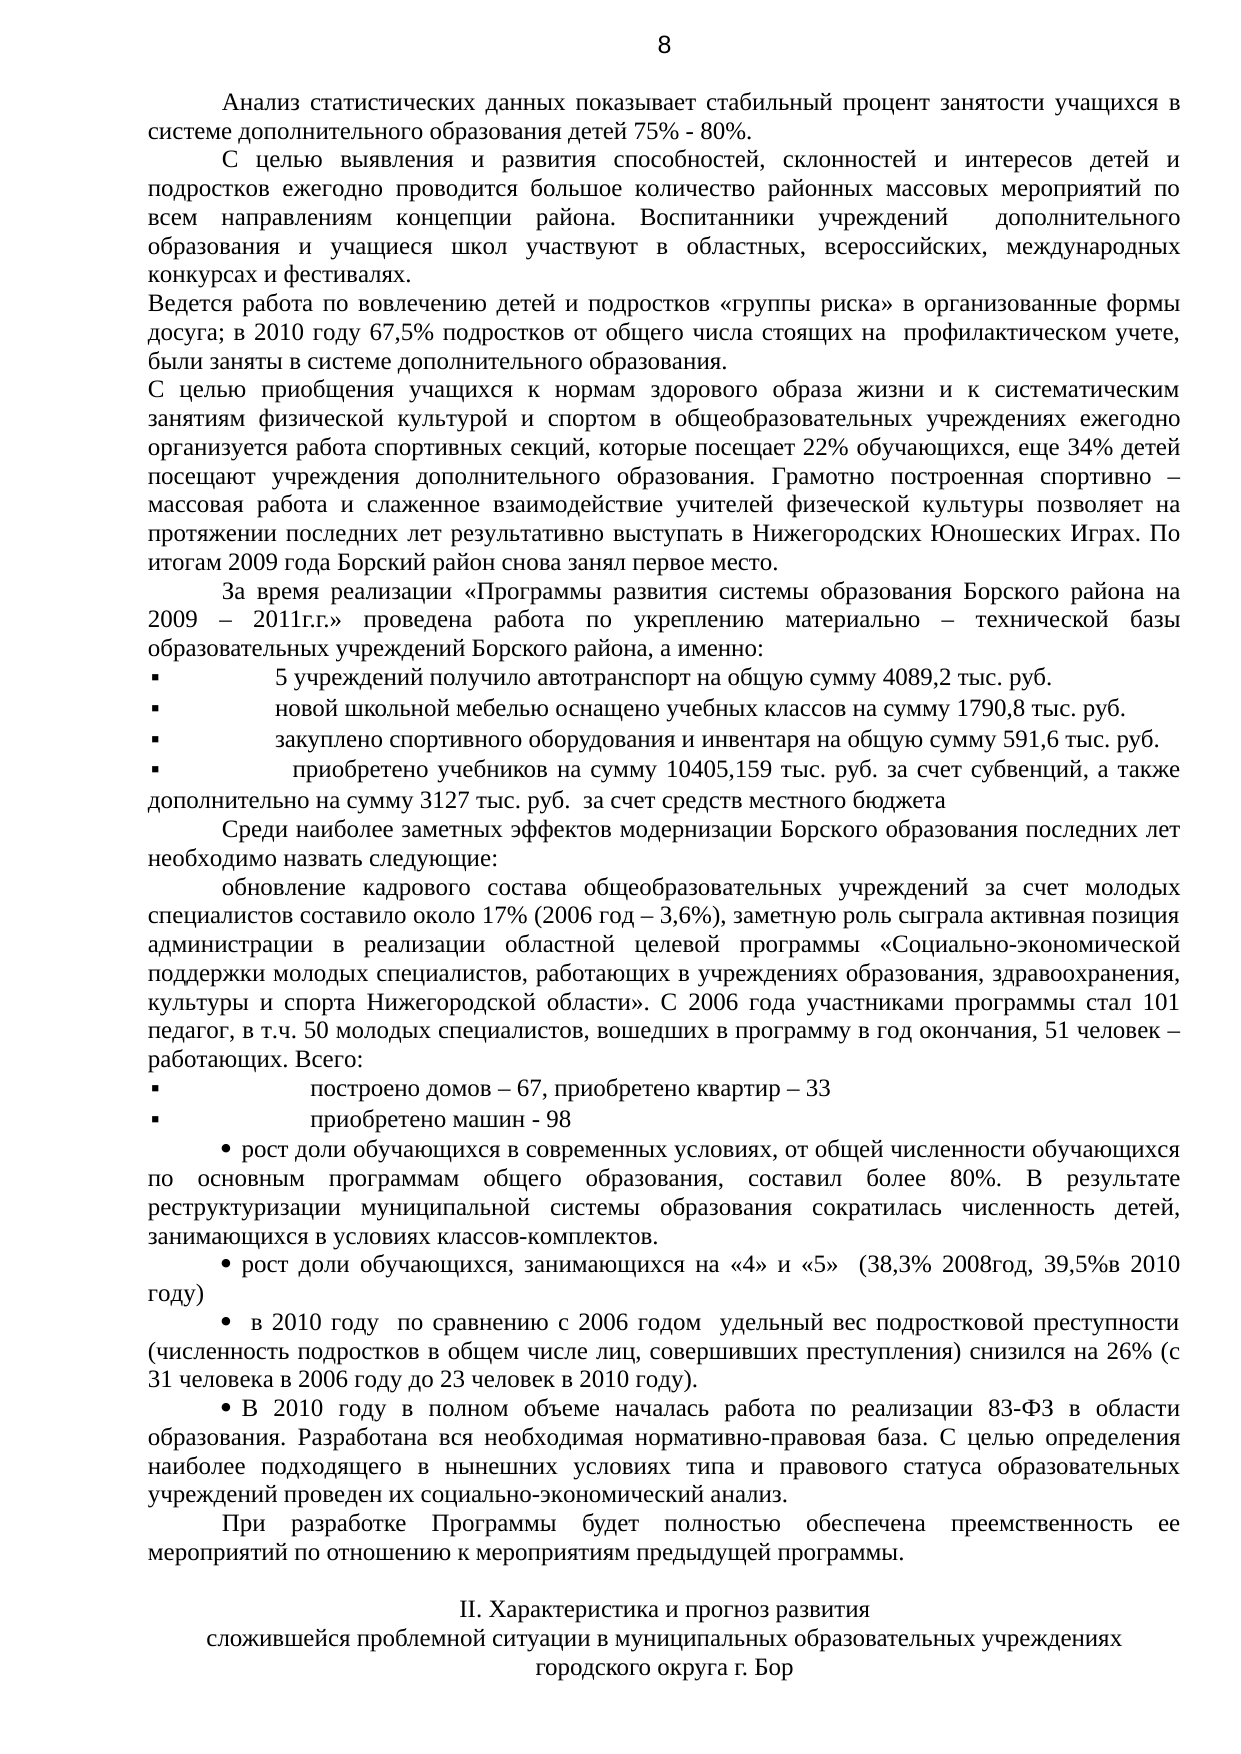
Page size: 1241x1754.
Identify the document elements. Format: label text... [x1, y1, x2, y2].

text За время реализации «Программы развития системы образования Борского района на 2009 – 2011г.г.» проведена работа по укреплению материально – технической базы образовательных учреждений Борского района, а именно: [148, 576, 1181, 662]
list рост доли обучающихся, занимающихся на «4» и «5» (38,3% 2008год, 39,5%в 2010 году) [148, 1249, 1181, 1307]
text Среди наиболее заметных эффектов модернизации Борского образования последних лет необходимо назвать следующие: [148, 814, 1181, 872]
text Анализ статистических данных показывает стабильный процент занятости учащихся в системе дополнительного образования детей 75% - 80%. [148, 87, 1181, 144]
text сложившейся проблемной ситуации в муниципальных образовательных учреждениях городского округа г. Бор [148, 1623, 1181, 1681]
list приобретено учебников на сумму 10405,159 тыс. руб. за счет субвенций, а также дополнительно на сумму 3127 тыс. руб. за счет средств местного бюджета [148, 754, 1181, 814]
list закуплено спортивного оборудования и инвентаря на общую сумму 591,6 тыс. руб. [148, 724, 1181, 754]
list новой школьной мебелью оснащено учебных классов на сумму 1790,8 тыс. руб. [148, 693, 1181, 724]
list 5 учреждений получило автотранспорт на общую сумму 4089,2 тыс. руб. [148, 662, 1181, 693]
list построено домов – 67, приобретено квартир – 33 [148, 1073, 1181, 1104]
text II. Характеристика и прогноз развития [148, 1594, 1181, 1623]
text С целью выявления и развития способностей, склонностей и интересов детей и подростков ежегодно проводится большое количество районных массовых мероприятий по всем направлениям концепции района. Воспитанники учреждений дополнительного образования и учащиеся школ участвуют в областных, всероссийских, международных конкурсах и фестивалях. [148, 144, 1181, 288]
text При разработке Программы будет полностью обеспечена преемственность ее мероприятий по отношению к мероприятиям предыдущей программы. [148, 1508, 1181, 1566]
list рост доли обучающихся в современных условиях, от общей численности обучающихся по основным программам общего образования, составил более 80%. В результате реструктуризации муниципальной системы образования сократилась численность детей, занимающихся в условиях классов-комплектов. [148, 1134, 1181, 1249]
list в 2010 году по сравнению с 2006 годом удельный вес подростковой преступности (численность подростков в общем числе лиц, совершивших преступления) снизился на 26% (с 31 человека в 2006 году до 23 человек в 2010 году). [148, 1307, 1181, 1393]
text С целью приобщения учащихся к нормам здорового образа жизни и к систематическим занятиям физической культурой и спортом в общеобразовательных учреждениях ежегодно организуется работа спортивных секций, которые посещает 22% обучающихся, еще 34% детей посещают учреждения дополнительного образования. Грамотно построенная спортивно – массовая работа и слаженное взаимодействие учителей физеческой культуры позволяет на протяжении последних лет результативно выступать в Нижегородских Юношеских Играх. По итогам 2009 года Борский район снова занял первое место. [148, 374, 1181, 576]
list В 2010 году в полном объеме началась работа по реализации 83-ФЗ в области образования. Разработана вся необходимая нормативно-правовая база. С целью определения наиболее подходящего в нынешних условиях типа и правового статуса образовательных учреждений проведен их социально-экономический анализ. [148, 1393, 1181, 1508]
list приобретено машин - 98 [148, 1104, 1181, 1134]
text обновление кадрового состава общеобразовательных учреждений за счет молодых специалистов составило около 17% (2006 год – 3,6%), заметную роль сыграла активная позиция администрации в реализации областной целевой программы «Социально-экономической поддержки молодых специалистов, работающих в учреждениях образования, здравоохранения, культуры и спорта Нижегородской области». С 2006 года участниками программы стал 101 педагог, в т.ч. 50 молодых специалистов, вошедших в программу в год окончания, 51 человек – работающих. Всего: [148, 872, 1181, 1073]
text Ведется работа по вовлечению детей и подростков «группы риска» в организованные формы досуга; в 2010 году 67,5% подростков от общего числа стоящих на профилактическом учете, были заняты в системе дополнительного образования. [148, 288, 1181, 374]
